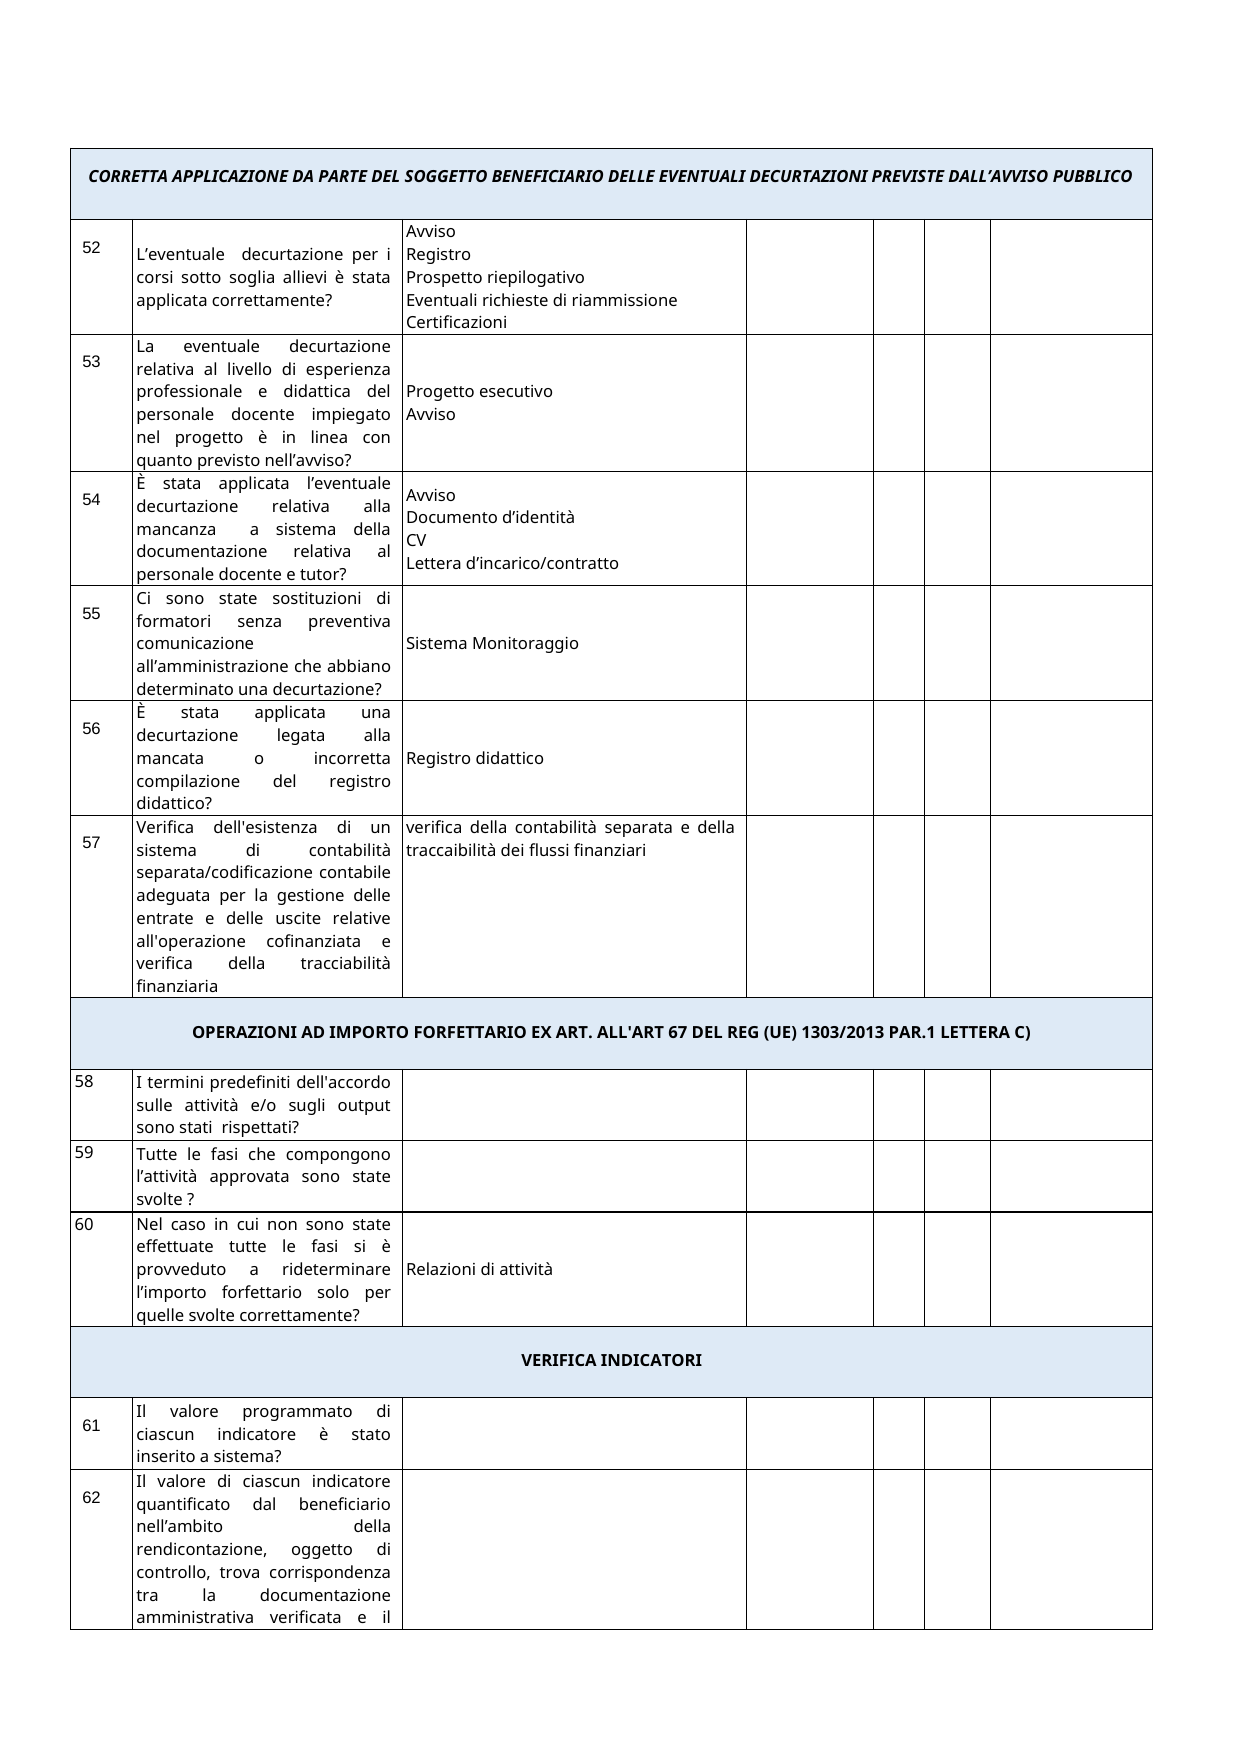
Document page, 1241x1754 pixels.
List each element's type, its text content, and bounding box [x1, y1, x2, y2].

table_cell [925, 586, 990, 700]
table_cell [874, 1213, 924, 1326]
table_cell [874, 586, 924, 700]
table_cell L’eventuale decurtazione per i corsi sotto soglia allievi è stata applicata correttamente? [133, 220, 402, 333]
table_cell [991, 586, 1152, 700]
table_cell [747, 1070, 873, 1140]
table_cell [874, 472, 924, 585]
table_cell [747, 1213, 873, 1326]
table_cell [403, 1141, 746, 1211]
table_cell [925, 816, 990, 997]
table_cell [874, 1398, 924, 1469]
table_cell [991, 220, 1152, 333]
table_cell verifica della contabilità separata e della traccaibilità dei flussi finanziari [403, 816, 746, 997]
table_cell [403, 1470, 746, 1629]
table_cell 62 [71, 1470, 132, 1629]
table_cell [991, 1141, 1152, 1211]
table_cell Progetto esecutivo Avviso [403, 335, 746, 471]
table_cell 60 [71, 1213, 132, 1326]
table_cell [403, 1070, 746, 1140]
table_cell [925, 701, 990, 814]
table_cell [925, 1398, 990, 1469]
table_cell [874, 335, 924, 471]
table_cell Nel caso in cui non sono state effettuate tutte le fasi si è provveduto a rideterminare l’importo forfettario solo per quelle svolte correttamente? [133, 1213, 402, 1326]
table_cell 53 [71, 335, 132, 471]
table_cell 59 [71, 1141, 132, 1211]
table_cell Tutte le fasi che compongono l’attività approvata sono state svolte ? [133, 1141, 402, 1211]
table_cell È stata applicata una decurtazione legata alla mancata o incorretta compilazione del registro didattico? [133, 701, 402, 814]
table_cell [991, 701, 1152, 814]
table_cell [991, 1070, 1152, 1140]
table_cell [991, 1398, 1152, 1469]
table_cell [747, 335, 873, 471]
table_cell [991, 335, 1152, 471]
table_cell [925, 1070, 990, 1140]
table_cell Verifica dell'esistenza di un sistema di contabilità separata/codificazione contabile adeguata per la gestione delle entrate e delle uscite relative all'operazione cofinanziata e verifica della tracciabilità finanziaria [133, 816, 402, 997]
table_cell [991, 1213, 1152, 1326]
table_cell [925, 1213, 990, 1326]
table_cell [874, 1070, 924, 1140]
table_cell [874, 701, 924, 814]
table_cell [874, 1470, 924, 1629]
table_cell [747, 472, 873, 585]
table_cell [925, 220, 990, 333]
table_cell [991, 1470, 1152, 1629]
table_cell Sistema Monitoraggio [403, 586, 746, 700]
table_cell [991, 472, 1152, 585]
table_cell OPERAZIONI AD IMPORTO FORFETTARIO EX ART. ALL'ART 67 DEL REG (UE) 1303/2013 PAR.1 LETTERA C) [71, 998, 1152, 1069]
table_cell [747, 220, 873, 333]
table_cell [747, 1470, 873, 1629]
table_cell 58 [71, 1070, 132, 1140]
table_cell 52 [71, 220, 132, 333]
table_cell [874, 816, 924, 997]
table_cell 55 [71, 586, 132, 700]
table_cell 57 [71, 816, 132, 997]
table_cell [874, 1141, 924, 1211]
table_cell [403, 1398, 746, 1469]
table_cell I termini predefiniti dell'accordo sulle attività e/o sugli output sono stati rispettati? [133, 1070, 402, 1140]
table_cell VERIFICA INDICATORI [71, 1327, 1152, 1397]
table_cell [925, 1470, 990, 1629]
table_cell [925, 472, 990, 585]
table_cell Relazioni di attività [403, 1213, 746, 1326]
table_cell [747, 1398, 873, 1469]
table_cell Il valore programmato di ciascun indicatore è stato inserito a sistema? [133, 1398, 402, 1469]
table_cell [747, 1141, 873, 1211]
table_cell [874, 220, 924, 333]
table_cell [747, 586, 873, 700]
table_cell 61 [71, 1398, 132, 1469]
table_cell [925, 335, 990, 471]
table_cell [991, 816, 1152, 997]
table_cell Ci sono state sostituzioni di formatori senza preventiva comunicazione all’amministrazione che abbiano determinato una decurtazione? [133, 586, 402, 700]
table_cell 54 [71, 472, 132, 585]
table_cell [925, 1141, 990, 1211]
table_cell [747, 816, 873, 997]
table_cell [747, 701, 873, 814]
table_cell La eventuale decurtazione relativa al livello di esperienza professionale e didattica del personale docente impiegato nel progetto è in linea con quanto previsto nell’avviso? [133, 335, 402, 471]
table_cell È stata applicata l’eventuale decurtazione relativa alla mancanza a sistema della documentazione relativa al personale docente e tutor? [133, 472, 402, 585]
table_cell 56 [71, 701, 132, 814]
table_cell Avviso Documento d’identità CV Lettera d’incarico/contratto [403, 472, 746, 585]
table_cell Registro didattico [403, 701, 746, 814]
table_cell Avviso Registro Prospetto riepilogativo Eventuali richieste di riammissione Certificazioni [403, 220, 746, 333]
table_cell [133, 1470, 402, 1629]
table_cell CORRETTA APPLICAZIONE DA PARTE DEL SOGGETTO BENEFICIARIO DELLE EVENTUALI DECURTAZIONI PREVISTE DALL’AVVISO PUBBLICO [71, 149, 1152, 219]
